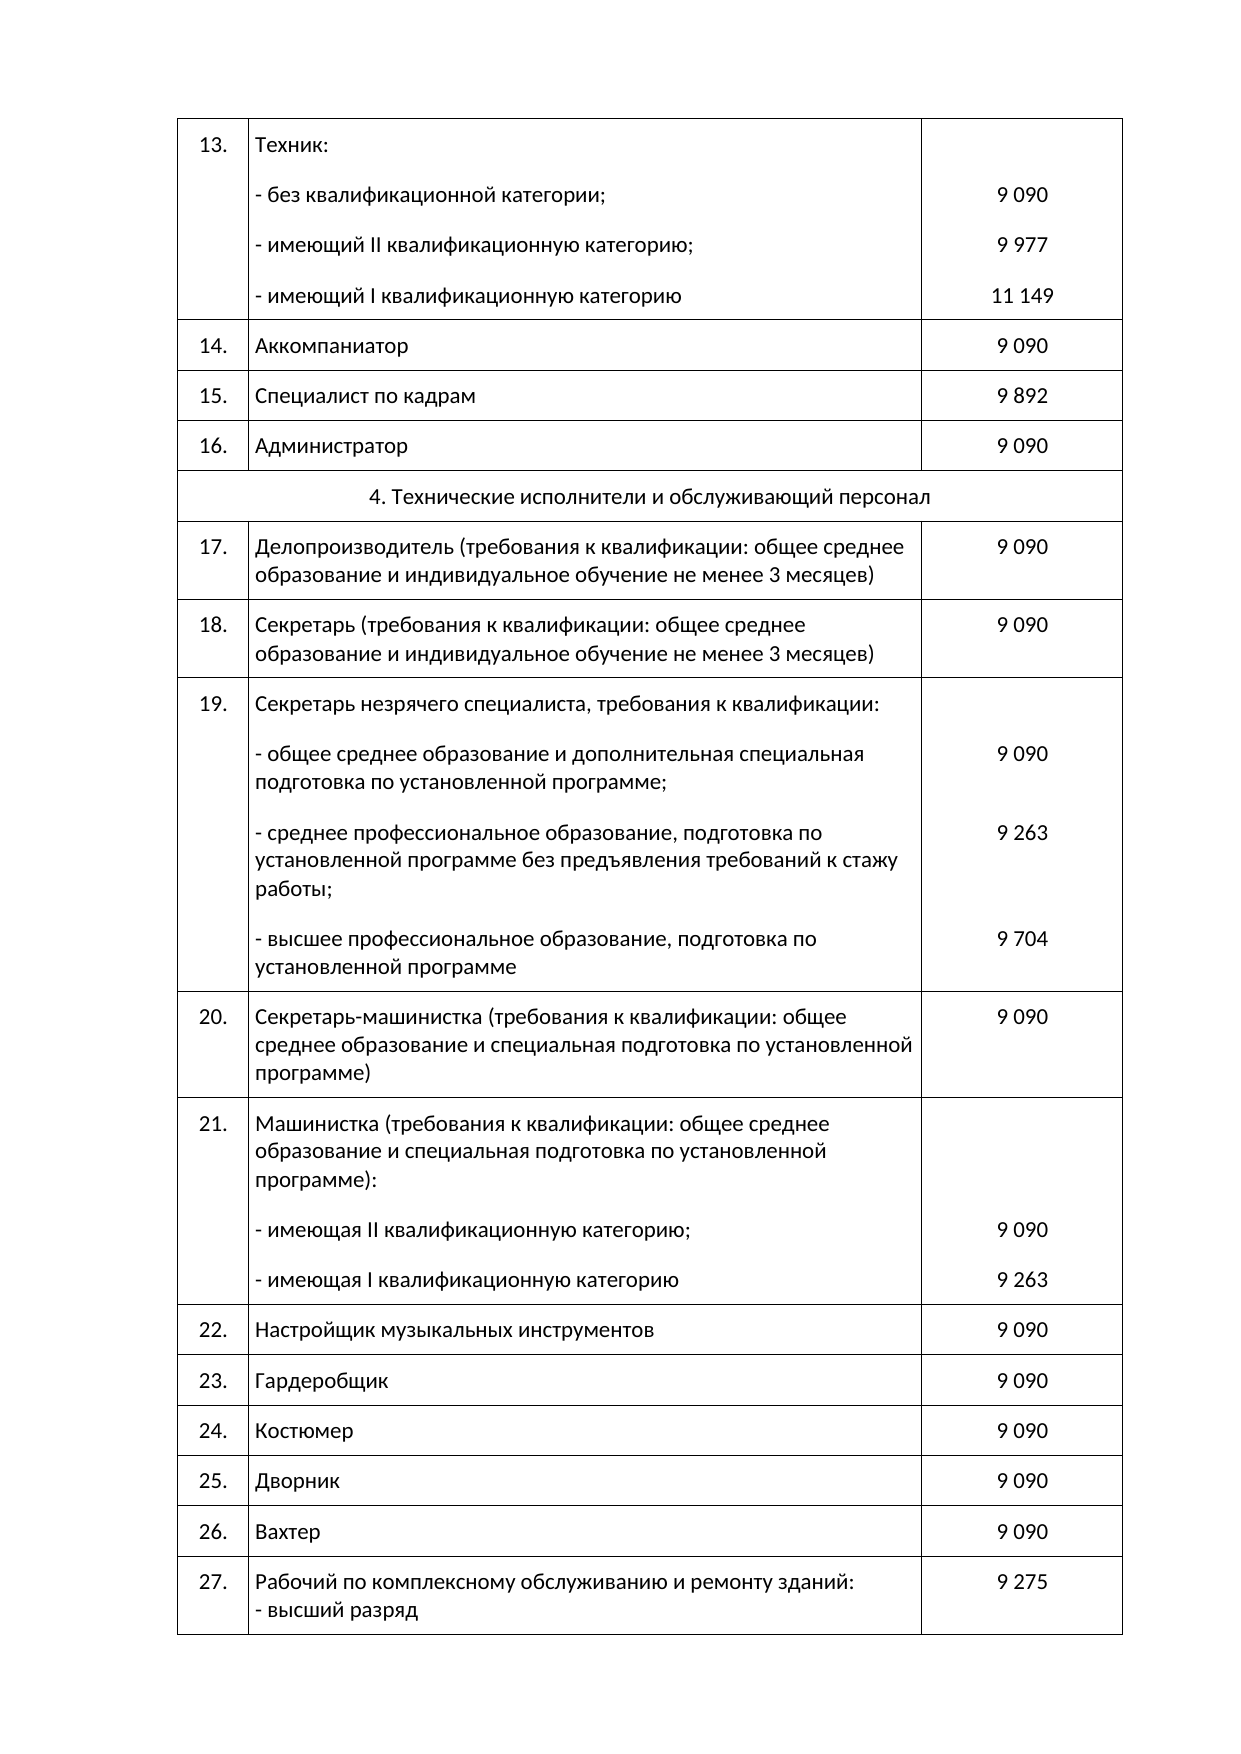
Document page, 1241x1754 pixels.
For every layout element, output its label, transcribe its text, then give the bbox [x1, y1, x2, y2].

table_cell 18. [178, 600, 248, 677]
table_cell 26. [178, 1506, 248, 1556]
table_cell 9 977 [922, 219, 1122, 269]
table_cell - среднее профессиональное образование, подготовка по установленной программе без предъявления требований к стажу работы; [249, 806, 921, 912]
table_cell 21. [178, 1098, 248, 1304]
table_cell [922, 1098, 1122, 1203]
table_cell [922, 678, 1122, 728]
table_cell 25. [178, 1456, 248, 1505]
table_cell Гардеробщик [249, 1355, 921, 1404]
table_cell 9 090 [922, 992, 1122, 1097]
table_cell 9 090 [922, 522, 1122, 599]
table_cell Вахтер [249, 1506, 921, 1556]
table_cell 9 090 [922, 421, 1122, 470]
table_cell 9 090 [922, 1506, 1122, 1556]
table_cell 9 275 [922, 1557, 1122, 1634]
table_cell 14. [178, 320, 248, 370]
table_cell 19. [178, 678, 248, 991]
table_cell - имеющая II квалификационную категорию; [249, 1203, 921, 1254]
table_cell - имеющий I квалификационную категорию [249, 269, 921, 319]
table_cell - имеющая I квалификационную категорию [249, 1254, 921, 1304]
table_cell 24. [178, 1406, 248, 1455]
table_cell Техник: [249, 119, 921, 168]
table_cell 22. [178, 1305, 248, 1354]
table_cell Секретарь (требования к квалификации: общее среднее образование и индивидуальное обучение не менее 3 месяцев) [249, 600, 921, 677]
table_cell Дворник [249, 1456, 921, 1505]
table_cell 9 090 [922, 169, 1122, 219]
table_cell Делопроизводитель (требования к квалификации: общее среднее образование и индивидуальное обучение не менее 3 месяцев) [249, 522, 921, 599]
table_cell 23. [178, 1355, 248, 1404]
table_cell 9 090 [922, 1203, 1122, 1254]
table_cell 9 090 [922, 600, 1122, 677]
table_cell Костюмер [249, 1406, 921, 1455]
table_cell 9 090 [922, 1305, 1122, 1354]
table_cell 9 090 [922, 1456, 1122, 1505]
table_cell 9 090 [922, 1406, 1122, 1455]
table_cell 20. [178, 992, 248, 1097]
table_cell Администратор [249, 421, 921, 470]
table_cell Настройщик музыкальных инструментов [249, 1305, 921, 1354]
table_cell 9 090 [922, 320, 1122, 370]
table_cell Машинистка (требования к квалификации: общее среднее образование и специальная подготовка по установленной программе): [249, 1098, 921, 1203]
table_cell 9 263 [922, 1254, 1122, 1304]
table_cell 9 704 [922, 912, 1122, 991]
table_cell Секретарь-машинистка (требования к квалификации: общее среднее образование и специальная подготовка по установленной программе) [249, 992, 921, 1097]
table_cell 13. [178, 119, 248, 319]
table_cell 9 892 [922, 371, 1122, 420]
table_cell Специалист по кадрам [249, 371, 921, 420]
table_cell 9 090 [922, 1355, 1122, 1404]
table_cell Секретарь незрячего специалиста, требования к квалификации: [249, 678, 921, 728]
table_cell - без квалификационной категории; [249, 169, 921, 219]
table_cell 9 263 [922, 806, 1122, 912]
table_cell - общее среднее образование и дополнительная специальная подготовка по установленной программе; [249, 728, 921, 806]
table_cell 16. [178, 421, 248, 470]
table_cell 15. [178, 371, 248, 420]
table_cell 17. [178, 522, 248, 599]
table_cell 27. [178, 1557, 248, 1634]
table_cell [922, 119, 1122, 168]
table_cell 9 090 [922, 728, 1122, 806]
table_cell - высшее профессиональное образование, подготовка по установленной программе [249, 912, 921, 991]
table_cell Рабочий по комплексному обслуживанию и ремонту зданий: - высший разряд [249, 1557, 921, 1634]
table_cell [249, 219, 921, 269]
table_cell Аккомпаниатор [249, 320, 921, 370]
table_cell 11 149 [922, 269, 1122, 319]
table_cell 4. Технические исполнители и обслуживающий персонал [178, 471, 1122, 521]
